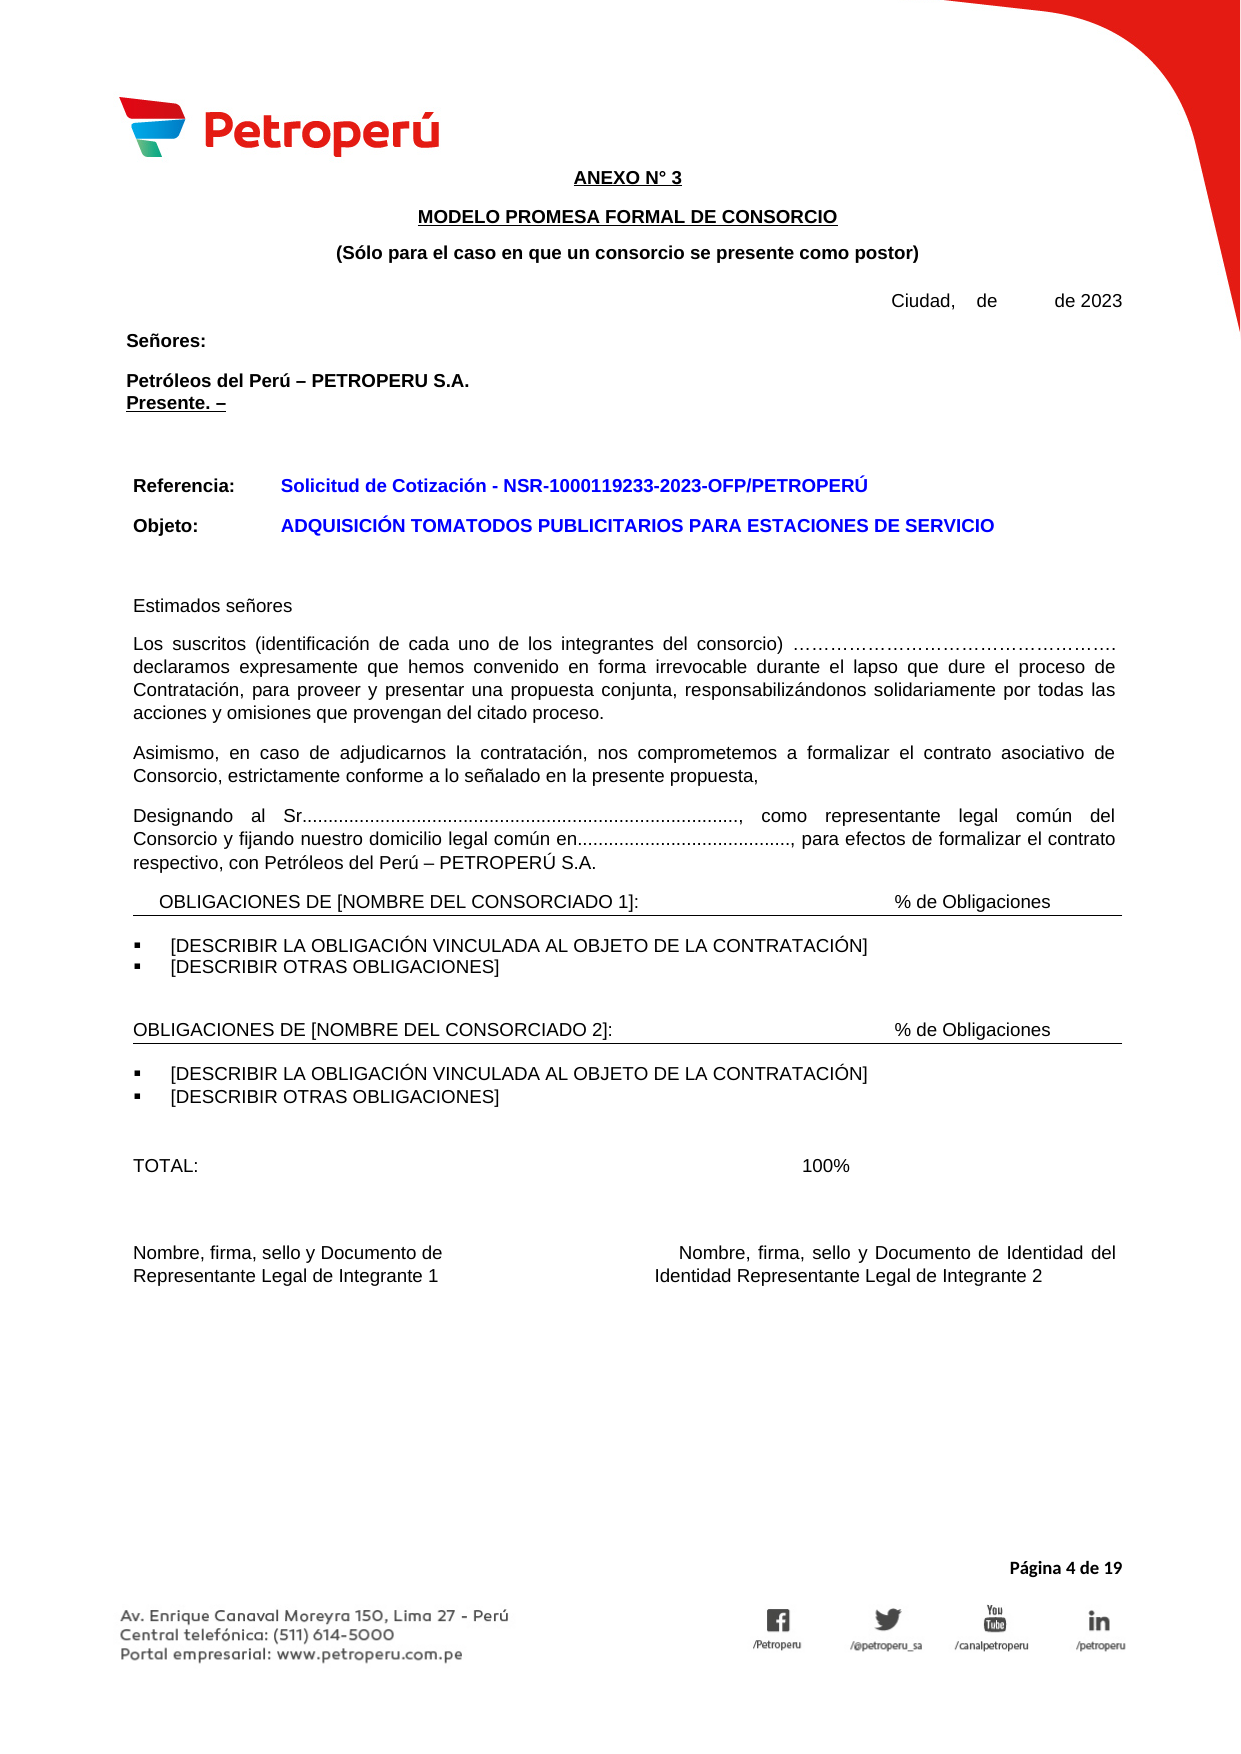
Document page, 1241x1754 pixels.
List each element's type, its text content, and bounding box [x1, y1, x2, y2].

text Asimismo, en caso de adjudicarnos la contratación, nos comprometemos a formalizar el contrato asociativo de Consorcio, estrictamente conforme a lo señalado en la presente propuesta, [133, 742, 1117, 787]
text Nombre, firma, sello y Documento de Nombre, firma, sello y Documento de Identidad del Representante Legal de Integrante 1 Identidad Representante Legal de Integrante 2 [133, 1242, 1117, 1287]
text Designando al Sr...................................................................................., como representante legal común del Consorcio y fijando nuestro domicilio legal común en........................................., para efectos de formalizar el contrato respectivo, con Petróleos del Perú – PETROPERÚ S.A. [133, 805, 1117, 873]
text Petróleos del Perú – PETROPERU S.A. [126, 370, 1120, 392]
text Señores: [126, 330, 1120, 352]
text Presente. – [126, 392, 1120, 413]
list [DESCRIBIR LA OBLIGACIÓN VINCULADA AL OBJETO DE LA CONTRATACIÓN] [133, 1062, 1122, 1084]
text OBLIGACIONES DE [NOMBRE DEL CONSORCIADO 1]: % de Obligaciones [133, 891, 1122, 915]
text ANEXO N° 3 [133, 166, 1122, 188]
text MODELO PROMESA FORMAL DE CONSORCIO [133, 206, 1122, 228]
text Estimados señores [133, 595, 1122, 617]
picture [1, 1596, 1241, 1751]
list [DESCRIBIR LA OBLIGACIÓN VINCULADA AL OBJETO DE LA CONTRATACIÓN] [133, 934, 1122, 956]
text Objeto: ADQUISICIÓN TOMATODOS PUBLICITARIOS PARA ESTACIONES DE SERVICIO [133, 514, 1122, 536]
list [DESCRIBIR OTRAS OBLIGACIONES] [133, 956, 1122, 978]
list [DESCRIBIR OTRAS OBLIGACIONES] [133, 1086, 1122, 1107]
text Referencia: Solicitud de Cotización - NSR-1000119233-2023-OFP/PETROPERÚ [133, 475, 1122, 496]
text TOTAL: 100% [133, 1155, 1122, 1177]
picture [1, 0, 1241, 350]
text OBLIGACIONES DE [NOMBRE DEL CONSORCIADO 2]: % de Obligaciones [133, 1019, 1122, 1043]
text Ciudad, de de 2023 [133, 290, 1122, 312]
text Los suscritos (identificación de cada uno de los integrantes del consorcio) ……………………………………………. declaramos expresamente que hemos convenido en forma irrevocable durante el lapso que dure el proceso de Contratación, para proveer y presentar una propuesta conjunta, responsabilizándonos solidariamente por todas las acciones y omisiones que provengan del citado proceso. [133, 632, 1117, 723]
text (Sólo para el caso en que un consorcio se presente como postor) [133, 242, 1122, 264]
